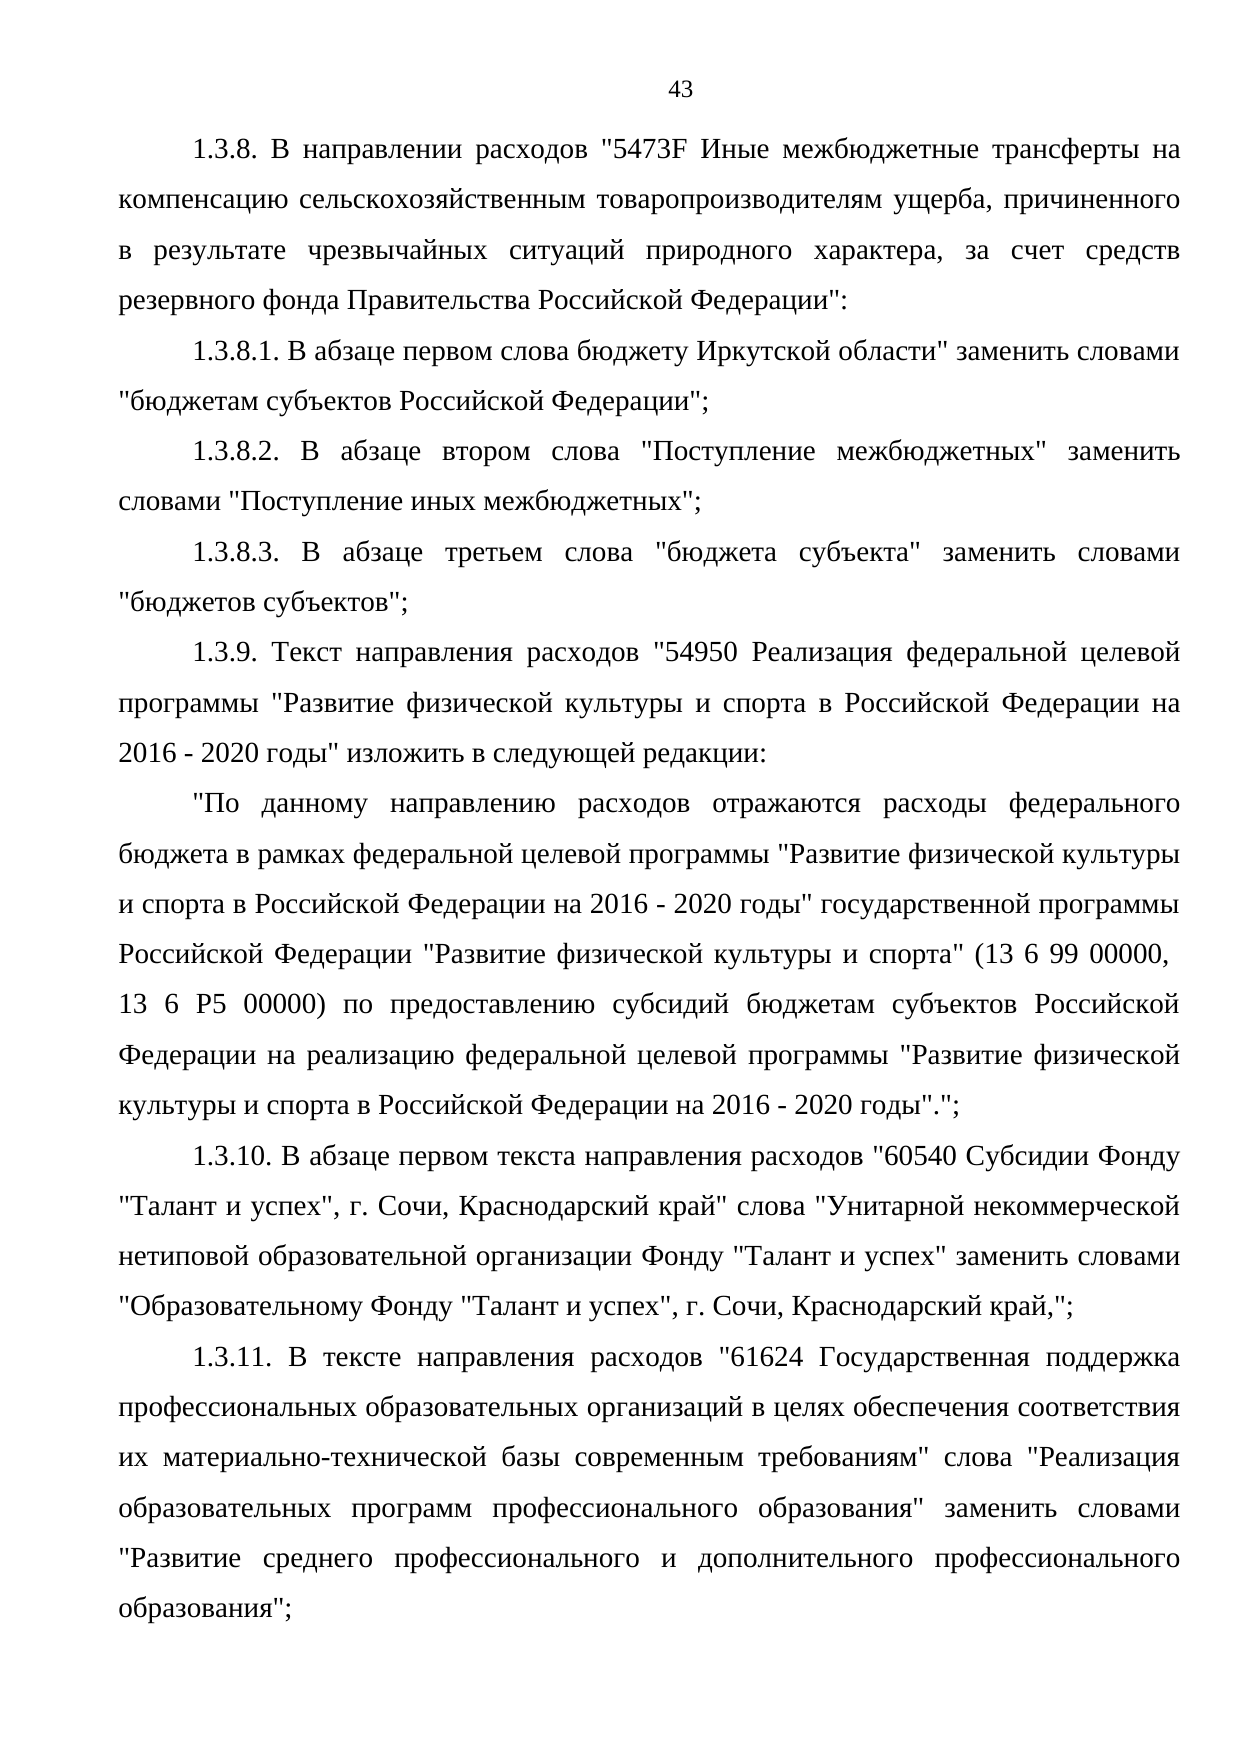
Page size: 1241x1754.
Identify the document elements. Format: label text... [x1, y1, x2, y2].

text 1.3.8. В направлении расходов "5473F Иные межбюджетные трансферты на компенсацию сельскохозяйственным товаропроизводителям ущерба, причиненного в результате чрезвычайных ситуаций природного характера, за счет средств резервного фонда Правительства Российской Федерации": [118, 131, 1181, 316]
text 1.3.9. Текст направления расходов "54950 Реализация федеральной целевой программы "Развитие физической культуры и спорта в Российской Федерации на 2016 - 2020 годы" изложить в следующей редакции: [118, 634, 1181, 769]
text "По данному направлению расходов отражаются расходы федерального бюджета в рамках федеральной целевой программы "Развитие физической культуры и спорта в Российской Федерации на 2016 - 2020 годы" государственной программы Российской Федерации "Развитие физической культуры и спорта" (13 6 99 00000, 13 6 P5 00000) по предоставлению субсидий бюджетам субъектов Российской Федерации на реализацию федеральной целевой программы "Развитие физической культуры и спорта в Российской Федерации на 2016 - 2020 годы"."; [118, 785, 1181, 1121]
text 1.3.8.2. В абзаце втором слова "Поступление межбюджетных" заменить словами "Поступление иных межбюджетных"; [118, 433, 1181, 517]
text 1.3.11. В тексте направления расходов "61624 Государственная поддержка профессиональных образовательных организаций в целях обеспечения соответствия их материально-технической базы современным требованиям" слова "Реализация образовательных программ профессионального образования" заменить словами "Развитие среднего профессионального и дополнительного профессионального образования"; [118, 1339, 1181, 1624]
text 1.3.8.1. В абзаце первом слова бюджету Иркутской области" заменить словами "бюджетам субъектов Российской Федерации"; [118, 333, 1181, 416]
text 1.3.10. В абзаце первом текста направления расходов "60540 Субсидии Фонду "Талант и успех", г. Сочи, Краснодарский край" слова "Унитарной некоммерческой нетиповой образовательной организации Фонду "Талант и успех" заменить словами "Образовательному Фонду "Талант и успех", г. Сочи, Краснодарский край,"; [118, 1138, 1181, 1322]
text 1.3.8.3. В абзаце третьем слова "бюджета субъекта" заменить словами "бюджетов субъектов"; [118, 534, 1181, 618]
